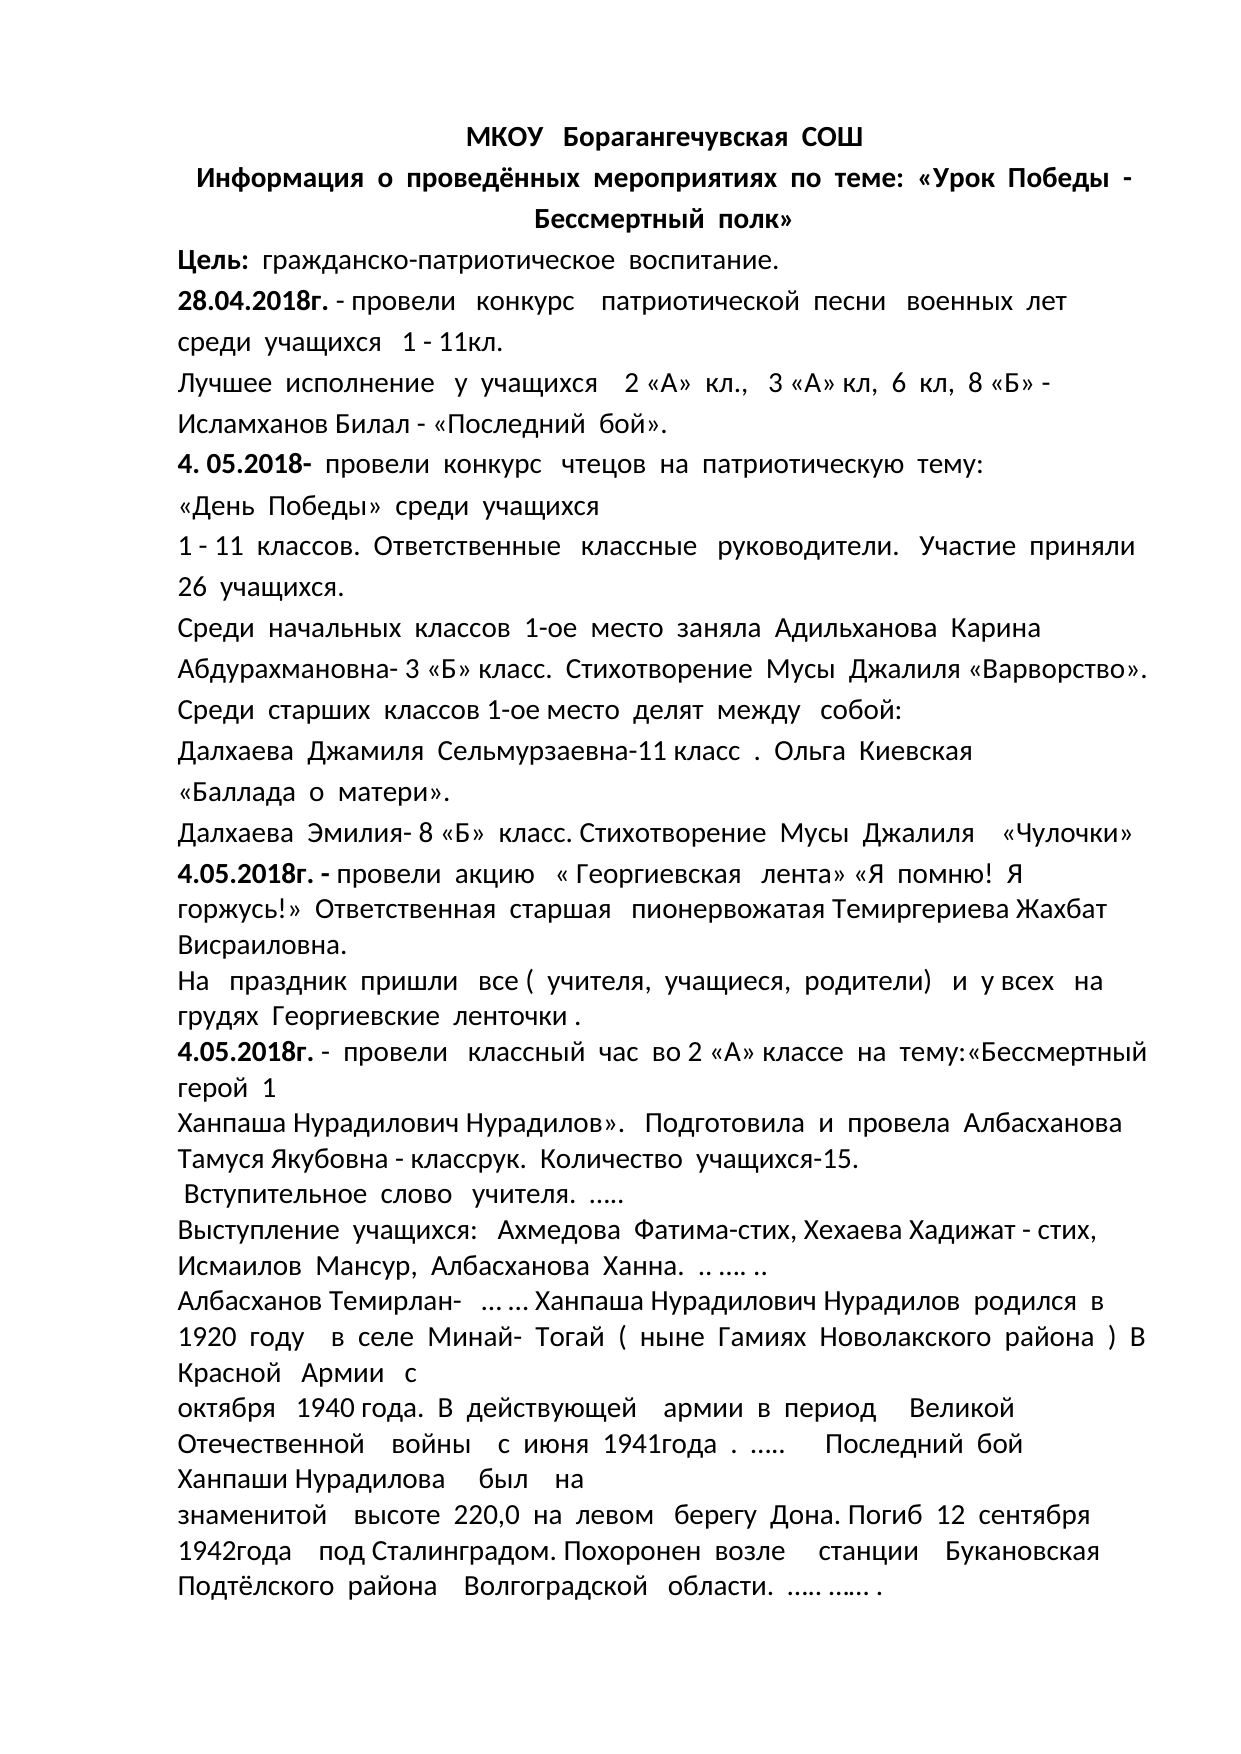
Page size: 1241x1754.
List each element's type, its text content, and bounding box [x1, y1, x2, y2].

text «Баллада о матери». [177, 773, 1152, 809]
text Далхаева Эмилия- 8 «Б» класс. Стихотворение Мусы Джалиля «Чулочки» [177, 814, 1152, 850]
text 4. 05.2018- провели конкурс чтецов на патриотическую тему: [177, 446, 1152, 481]
text Албасханов Темирлан- … … Ханпаша Нурадилович Нурадилов родился в 1920 году в селе Минай- Тогай ( ныне Гамиях Новолакского района ) В Красной Армии с [177, 1282, 1152, 1389]
text Лучшее исполнение у учащихся 2 «А» кл., 3 «А» кл, 6 кл, 8 «Б» -Исламханов Билал - «Последний бой». [177, 364, 1152, 440]
text 4.05.2018г. - провели акцию « Георгиевская лента» «Я помню! Я горжусь!» Ответственная старшая пионервожатая Темиргериева Жахбат Висраиловна. [177, 855, 1152, 962]
text Далхаева Джамиля Сельмурзаевна-11 класс . Ольга Киевская [177, 732, 1152, 768]
text Выступление учащихся: Ахмедова Фатима-стих, Хехаева Хадижат - стих, Исмаилов Мансур, Албасханова Ханна. .. …. .. [177, 1211, 1152, 1282]
text На праздник пришли все ( учителя, учащиеся, родители) и у всех на грудях Георгиевские ленточки . [177, 962, 1152, 1033]
text Информация о проведённых мероприятиях по теме: «Урок Победы - Бессмертный полк» [177, 159, 1152, 236]
text Цель: гражданско-патриотическое воспитание. [177, 241, 1152, 277]
text Среди старших классов 1-ое место делят между собой: [177, 691, 1152, 727]
text 4.05.2018г. - провели классный час во 2 «А» классе на тему:«Бессмертный герой 1 [177, 1033, 1152, 1104]
text 1 - 11 классов. Ответственные классные руководители. Участие приняли 26 учащихся. [177, 527, 1152, 604]
text 28.04.2018г. - провели конкурс патриотической песни военных лет среди учащихся 1 - 11кл. [177, 282, 1152, 358]
text октября 1940 года. В действующей армии в период Великой Отечественной войны с июня 1941года . ….. Последний бой Ханпаши Нурадилова был на [177, 1389, 1152, 1496]
text Среди начальных классов 1-ое место заняла Адильханова Карина Абдурахмановна- 3 «Б» класс. Стихотворение Мусы Джалиля «Варворство». [177, 609, 1152, 686]
text Ханпаша Нурадилович Нурадилов». Подготовила и провела Албасханова Тамуся Якубовна - классрук. Количество учащихся-15. [177, 1104, 1152, 1176]
text Вступительное слово учителя. ….. [177, 1176, 1152, 1211]
text знаменитой высоте 220,0 на левом берегу Дона. Погиб 12 сентября 1942года под Сталинградом. Похоронен возле станции Букановская Подтёлского района Волгоградской области. ….. …… . [177, 1496, 1152, 1603]
text «День Победы» среди учащихся [177, 487, 1152, 522]
text МКОУ Борагангечувская СОШ [177, 118, 1152, 154]
